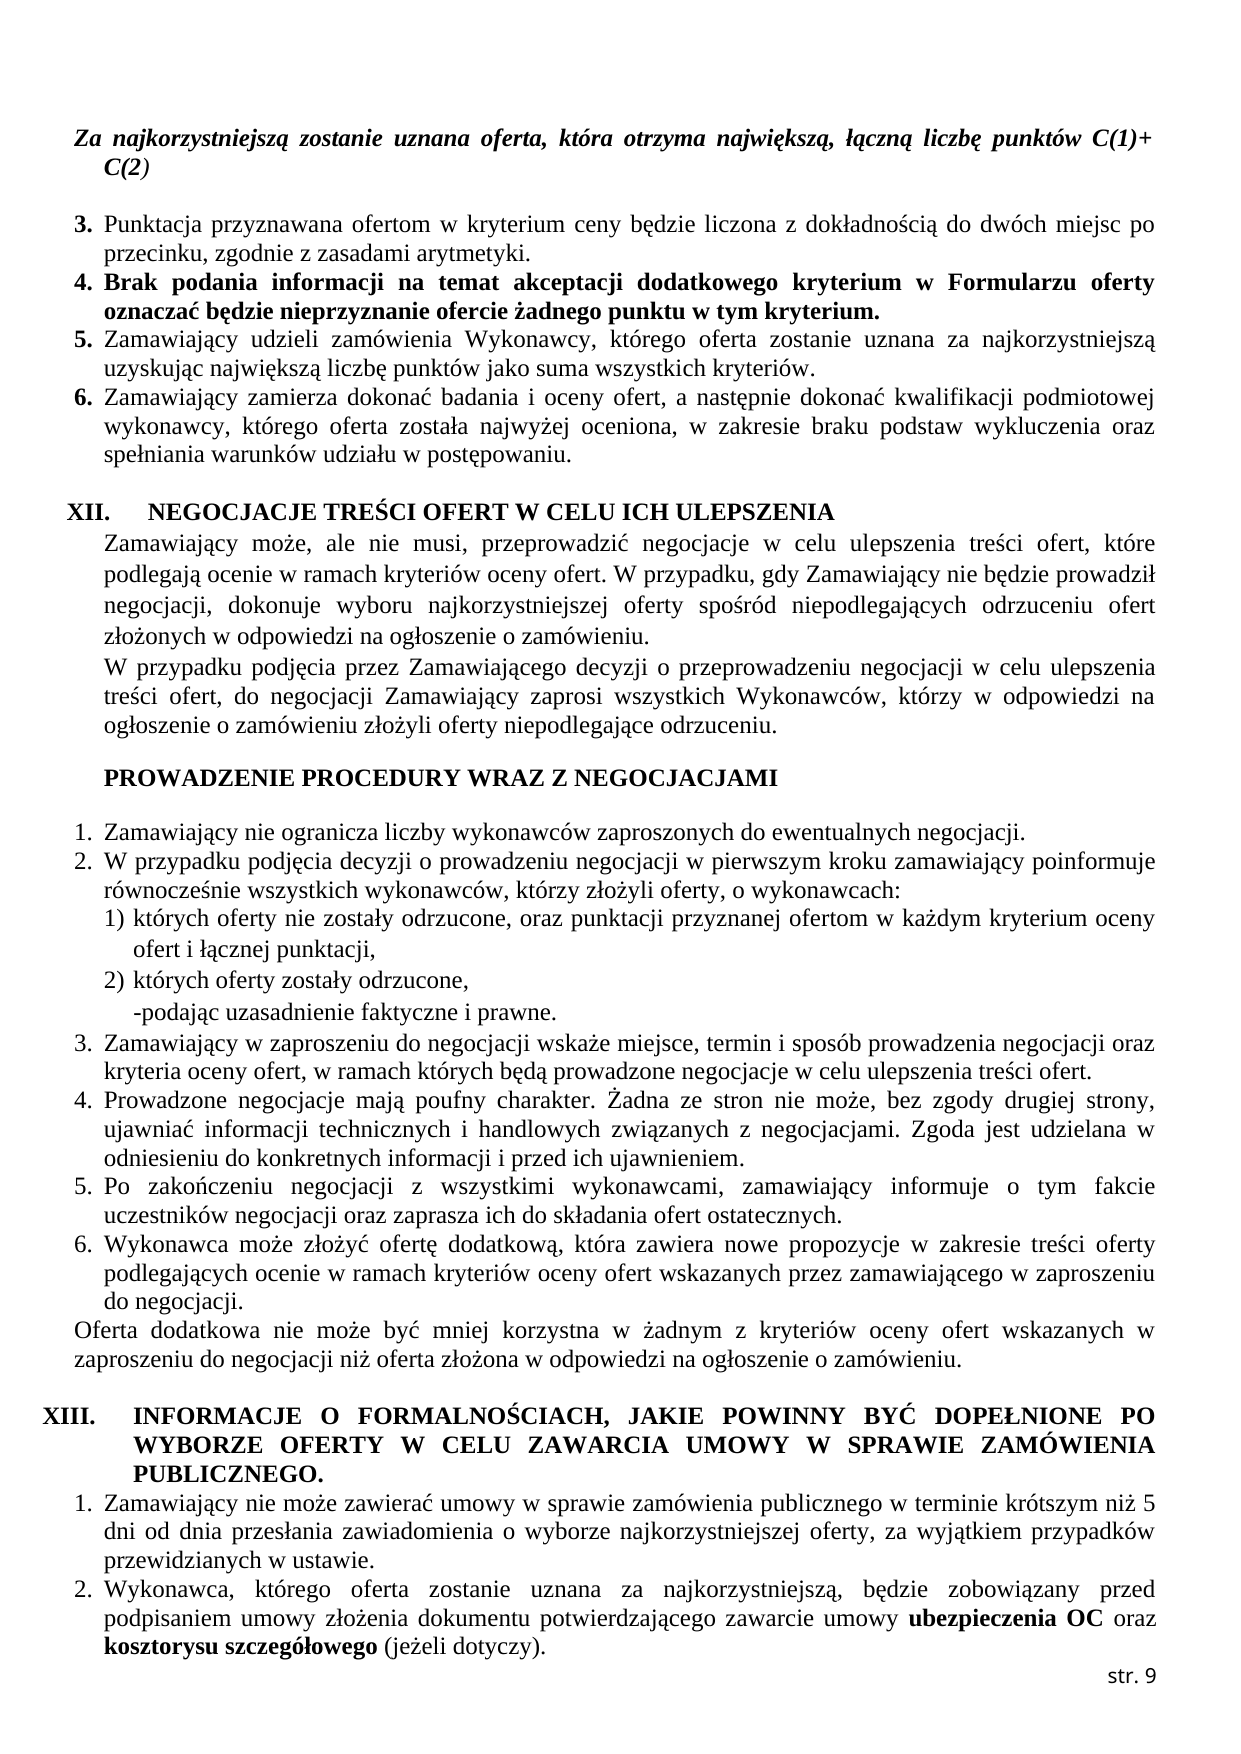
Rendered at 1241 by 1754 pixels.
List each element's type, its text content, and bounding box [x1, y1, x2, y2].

list Zamawiający w zaproszeniu do negocjacji wskaże miejsce, termin i sposób prowadzenia negocjacji oraz kryteria oceny ofert, w ramach których będą prowadzone negocjacje w celu ulepszenia treści ofert. [74, 1028, 1156, 1085]
list których oferty zostały odrzucone, [103, 966, 1156, 994]
text Za najkorzystniejszą zostanie uznana oferta, która otrzyma największą, łączną liczbę punktów C(1)+ C(2) [74, 123, 1156, 181]
list Po zakończeniu negocjacji z wszystkimi wykonawcami, zamawiający informuje o tym fakcie uczestników negocjacji oraz zaprasza ich do składania ofert ostatecznych. [74, 1171, 1156, 1229]
list Zamawiający zamierza dokonać badania i oceny ofert, a następnie dokonać kwalifikacji podmiotowej wykonawcy, którego oferta została najwyżej oceniona, w zakresie braku podstaw wykluczenia oraz spełniania warunków udziału w postępowaniu. [74, 382, 1156, 468]
list Prowadzone negocjacje mają poufny charakter. Żadna ze stron nie może, bez zgody drugiej strony, ujawniać informacji technicznych i handlowych związanych z negocjacjami. Zgoda jest udzielana w odniesieniu do konkretnych informacji i przed ich ujawnieniem. [74, 1085, 1156, 1171]
list Oferta dodatkowa nie może być mniej korzystna w żadnym z kryteriów oceny ofert wskazanych w zaproszeniu do negocjacji niż oferta złożona w odpowiedzi na ogłoszenie o zamówieniu. [74, 1315, 1156, 1373]
list INFORMACJE O FORMALNOŚCIACH, JAKIE POWINNY BYĆ DOPEŁNIONE PO WYBORZE OFERTY W CELU ZAWARCIA UMOWY W SPRAWIE ZAMÓWIENIA PUBLICZNEGO. [95, 1401, 1156, 1488]
list Zamawiający nie może zawierać umowy w sprawie zamówienia publicznego w terminie krótszym niż 5 dni od dnia przesłania zawiadomienia o wyborze najkorzystniejszej oferty, za wyjątkiem przypadków przewidzianych w ustawie. [74, 1488, 1156, 1574]
text PROWADZENIE PROCEDURY WRAZ Z NEGOCJACJAMI [103, 763, 1156, 792]
list Wykonawca, którego oferta zostanie uznana za najkorzystniejszą, będzie zobowiązany przed podpisaniem umowy złożenia dokumentu potwierdzającego zawarcie umowy ubezpieczenia OC oraz kosztorysu szczegółowego (jeżeli dotyczy). [74, 1574, 1156, 1660]
list których oferty nie zostały odrzucone, oraz punktacji przyznanej ofertom w każdym kryterium oceny ofert i łącznej punktacji, [103, 903, 1156, 963]
list Brak podania informacji na temat akceptacji dodatkowego kryterium w Formularzu oferty oznaczać będzie nieprzyznanie ofercie żadnego punktu w tym kryterium. [74, 267, 1156, 324]
text W przypadku podjęcia przez Zamawiającego decyzji o przeprowadzeniu negocjacji w celu ulepszenia treści ofert, do negocjacji Zamawiający zaprosi wszystkich Wykonawców, którzy w odpowiedzi na ogłoszenie o zamówieniu złożyli oferty niepodlegające odrzuceniu. [103, 652, 1156, 738]
text -podając uzasadnienie faktyczne i prawne. [133, 997, 1156, 1025]
list Punktacja przyznawana ofertom w kryterium ceny będzie liczona z dokładnością do dwóch miejsc po przecinku, zgodnie z zasadami arytmetyki. [74, 209, 1156, 267]
list Zamawiający nie ogranicza liczby wykonawców zaproszonych do ewentualnych negocjacji. [74, 817, 1156, 846]
list Wykonawca może złożyć ofertę dodatkową, która zawiera nowe propozycje w zakresie treści oferty podlegających ocenie w ramach kryteriów oceny ofert wskazanych przez zamawiającego w zaproszeniu do negocjacji. [74, 1229, 1156, 1315]
text Zamawiający może, ale nie musi, przeprowadzić negocjacje w celu ulepszenia treści ofert, które podlegają ocenie w ramach kryteriów oceny ofert. W przypadku, gdy Zamawiający nie będzie prowadził negocjacji, dokonuje wyboru najkorzystniejszej oferty spośród niepodlegających odrzuceniu ofert złożonych w odpowiedzi na ogłoszenie o zamówieniu. [103, 528, 1156, 650]
list Zamawiający udzieli zamówienia Wykonawcy, którego oferta zostanie uznana za najkorzystniejszą uzyskując największą liczbę punktów jako suma wszystkich kryteriów. [74, 324, 1156, 382]
list W przypadku podjęcia decyzji o prowadzeniu negocjacji w pierwszym kroku zamawiający poinformuje równocześnie wszystkich wykonawców, którzy złożyli oferty, o wykonawcach: [74, 846, 1156, 903]
text NEGOCJACJE TREŚCI OFERT W CELU ICH ULEPSZENIA [110, 497, 1156, 526]
